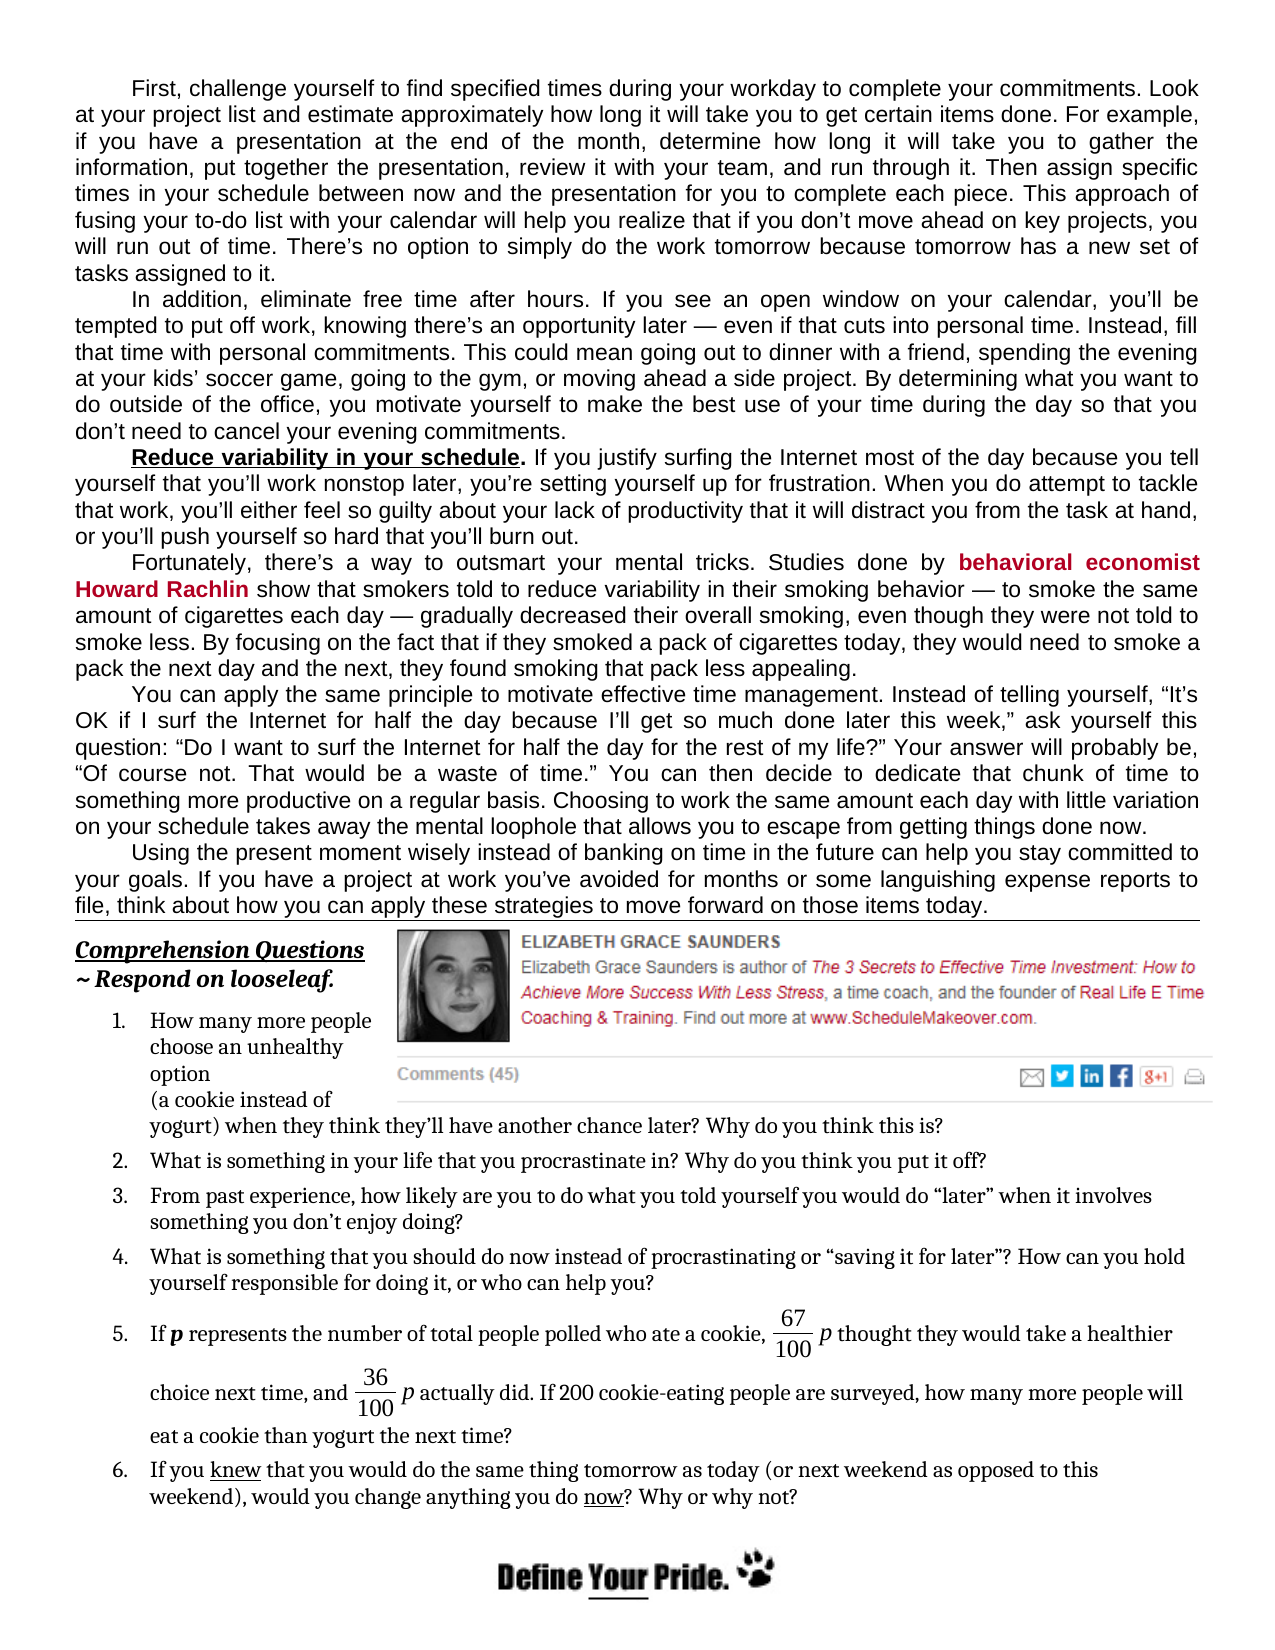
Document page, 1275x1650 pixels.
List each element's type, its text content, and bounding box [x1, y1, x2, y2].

list What is something that you should do now instead of procrastinating or “saving it for later”? How can you hold yourself responsible for doing it, or who can help you? [112, 1243, 1200, 1296]
text Reduce variability in your schedule. If you justify surfing the Internet most of the day because you tell yourself that you’ll work nonstop later, you’re setting yourself up for frustration. When you do attempt to tackle that work, you’ll either feel so guilty about your lack of productivity that it will distract you from the task at hand, or you’ll push yourself so hard that you’ll burn out. [75, 444, 1200, 549]
picture [392, 928, 1228, 1107]
text Fortunately, there’s a way to outsmart your mental tricks. Studies done by behavioral economist Howard Rachlin show that smokers told to reduce variability in their smoking behavior — to smoke the same amount of cigarettes each day — gradually decreased their overall smoking, even though they were not told to smoke less. By focusing on the fact that if they smoked a pack of cigarettes today, they would need to smoke a pack the next day and the next, they found smoking that pack less appealing. [75, 549, 1200, 681]
picture [493, 1546, 783, 1603]
list If you knew that you would do the same thing tomorrow as today (or next weekend as opposed to this weekend), would you change anything you do now? Why or why not? [112, 1457, 1200, 1510]
text Using the present moment wisely instead of banking on time in the future can help you stay committed to your goals. If you have a project at work you’ve avoided for months or some languishing expense reports to file, think about how you can apply these strategies to move forward on those items today. [75, 839, 1200, 920]
text You can apply the same principle to motivate effective time management. Instead of telling yourself, “It’s OK if I surf the Internet for half the day because I’ll get so much done later this week,” ask yourself this question: “Do I want to surf the Internet for half the day for the rest of my life?” Your answer will probably be, “Of course not. That would be a waste of time.” You can then decide to dedicate that chunk of time to something more productive on a regular basis. Choosing to work the same amount each day with little variation on your schedule takes away the mental loophole that allows you to escape from getting things done now. [75, 681, 1200, 839]
text First, challenge yourself to find specified times during your workday to complete your commitments. Look at your project list and estimate approximately how long it will take you to get certain items done. For example, if you have a presentation at the end of the month, determine how long it will take you to gather the information, put together the presentation, review it with your team, and run through it. Then assign specific times in your schedule between now and the presentation for you to complete each piece. This approach of fusing your to-do list with your calendar will help you realize that if you don’t move ahead on key projects, you will run out of time. There’s no option to simply do the work tomorrow because tomorrow has a new set of tasks assigned to it. [75, 75, 1200, 286]
list What is something in your life that you procrastinate in? Why do you think you put it off? [112, 1148, 1200, 1174]
list If p represents the number of total people polled who ate a cookie, thought they would take a healthier choice next time, and actually did. If 200 cookie-eating people are surveyed, how many more people will eat a cookie than yogurt the next time? [112, 1304, 1200, 1449]
text ~ Respond on looseleaf. [75, 964, 392, 993]
list How many more people choose an unhealthy option (a cookie instead of yogurt) when they think they’ll have another chance later? Why do you think this is? [112, 1008, 1200, 1139]
text In addition, eliminate free time after hours. If you see an open window on your calendar, you’ll be tempted to put off work, knowing there’s an opportunity later — even if that cuts into personal time. Instead, fill that time with personal commitments. This could mean going out to dinner with a friend, spending the evening at your kids’ soccer game, going to the gym, or moving ahead a side project. By determining what you want to do outside of the office, you motivate yourself to make the best use of your time during the day so that you don’t need to cancel your evening commitments. [75, 286, 1200, 444]
text Comprehension Questions [75, 936, 392, 964]
list From past experience, how likely are you to do what you told yourself you would do “later” when it involves something you don’t enjoy doing? [112, 1182, 1200, 1235]
